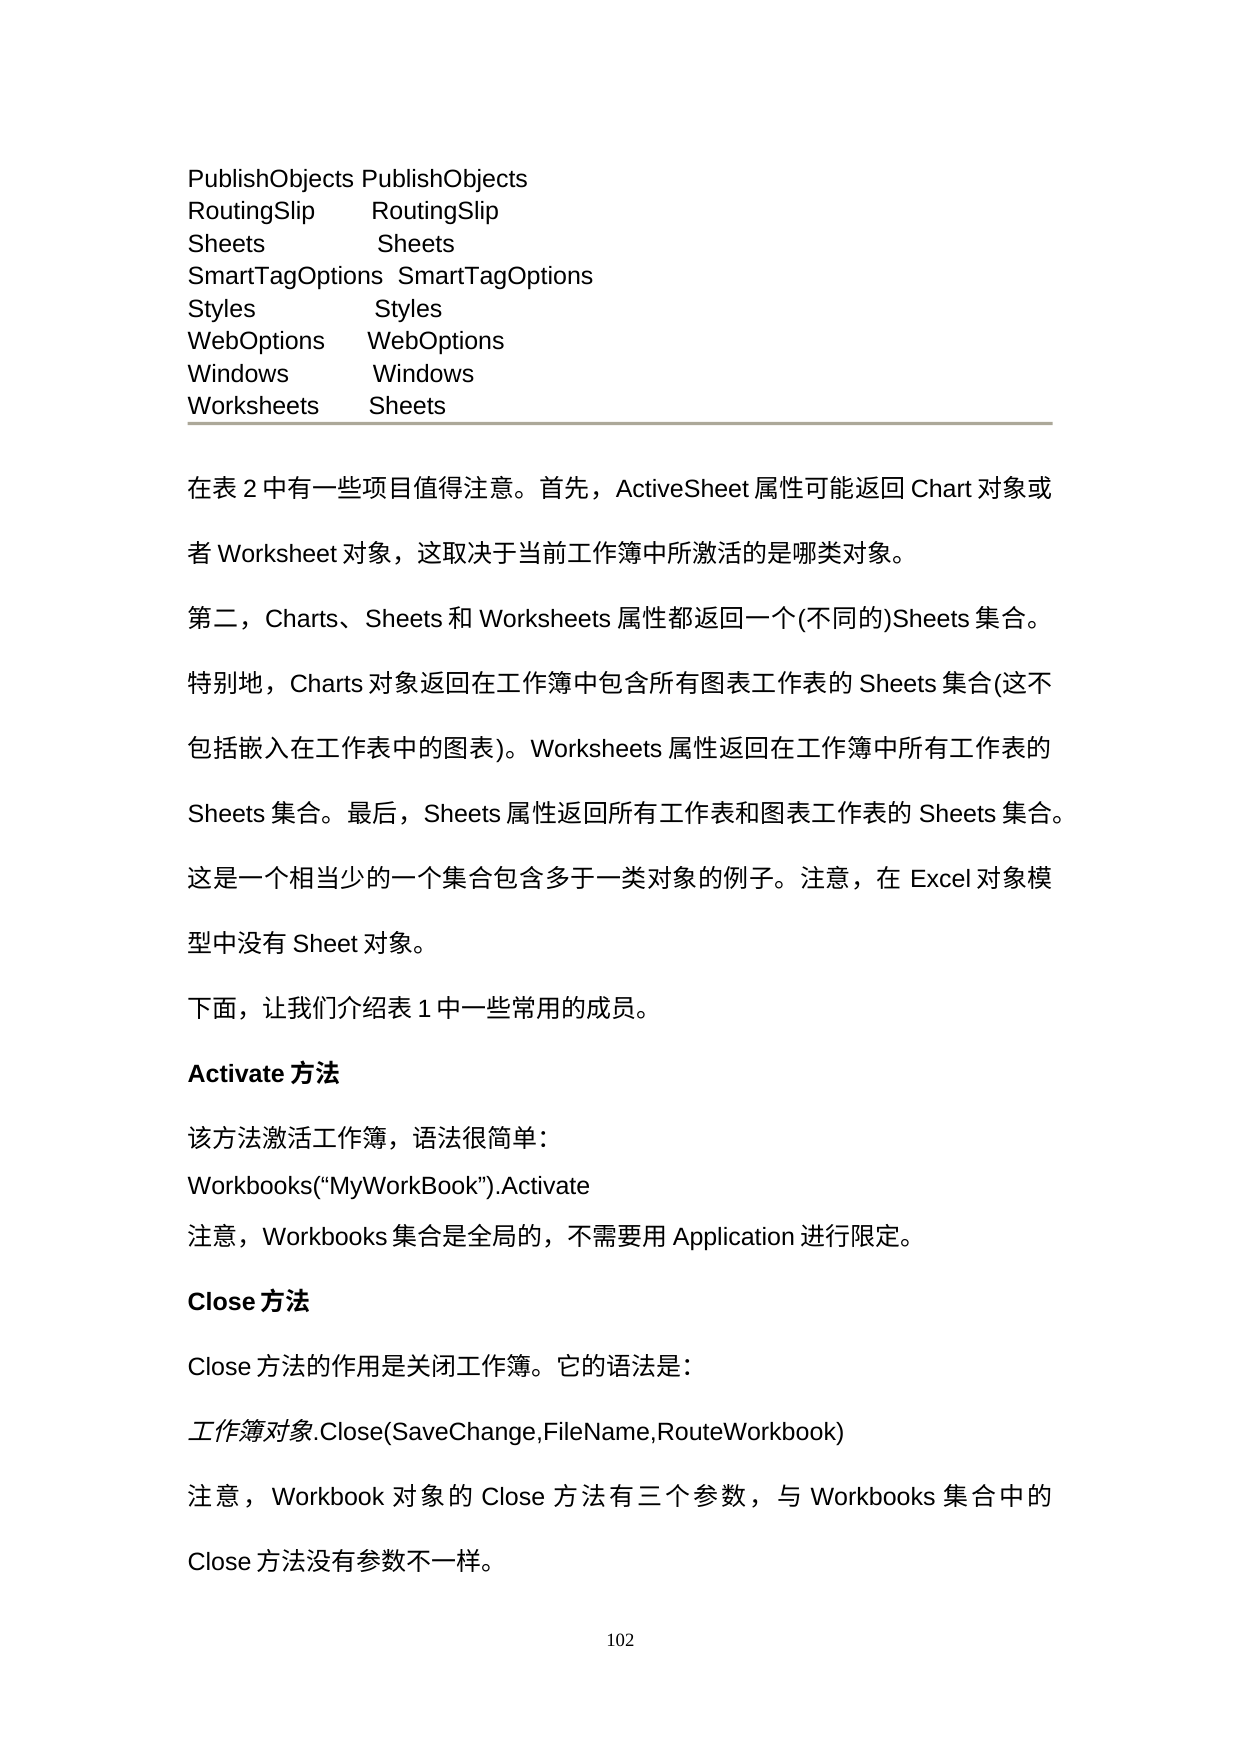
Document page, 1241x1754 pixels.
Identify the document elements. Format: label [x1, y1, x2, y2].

text [187, 162, 1053, 421]
text [187, 454, 1053, 1592]
